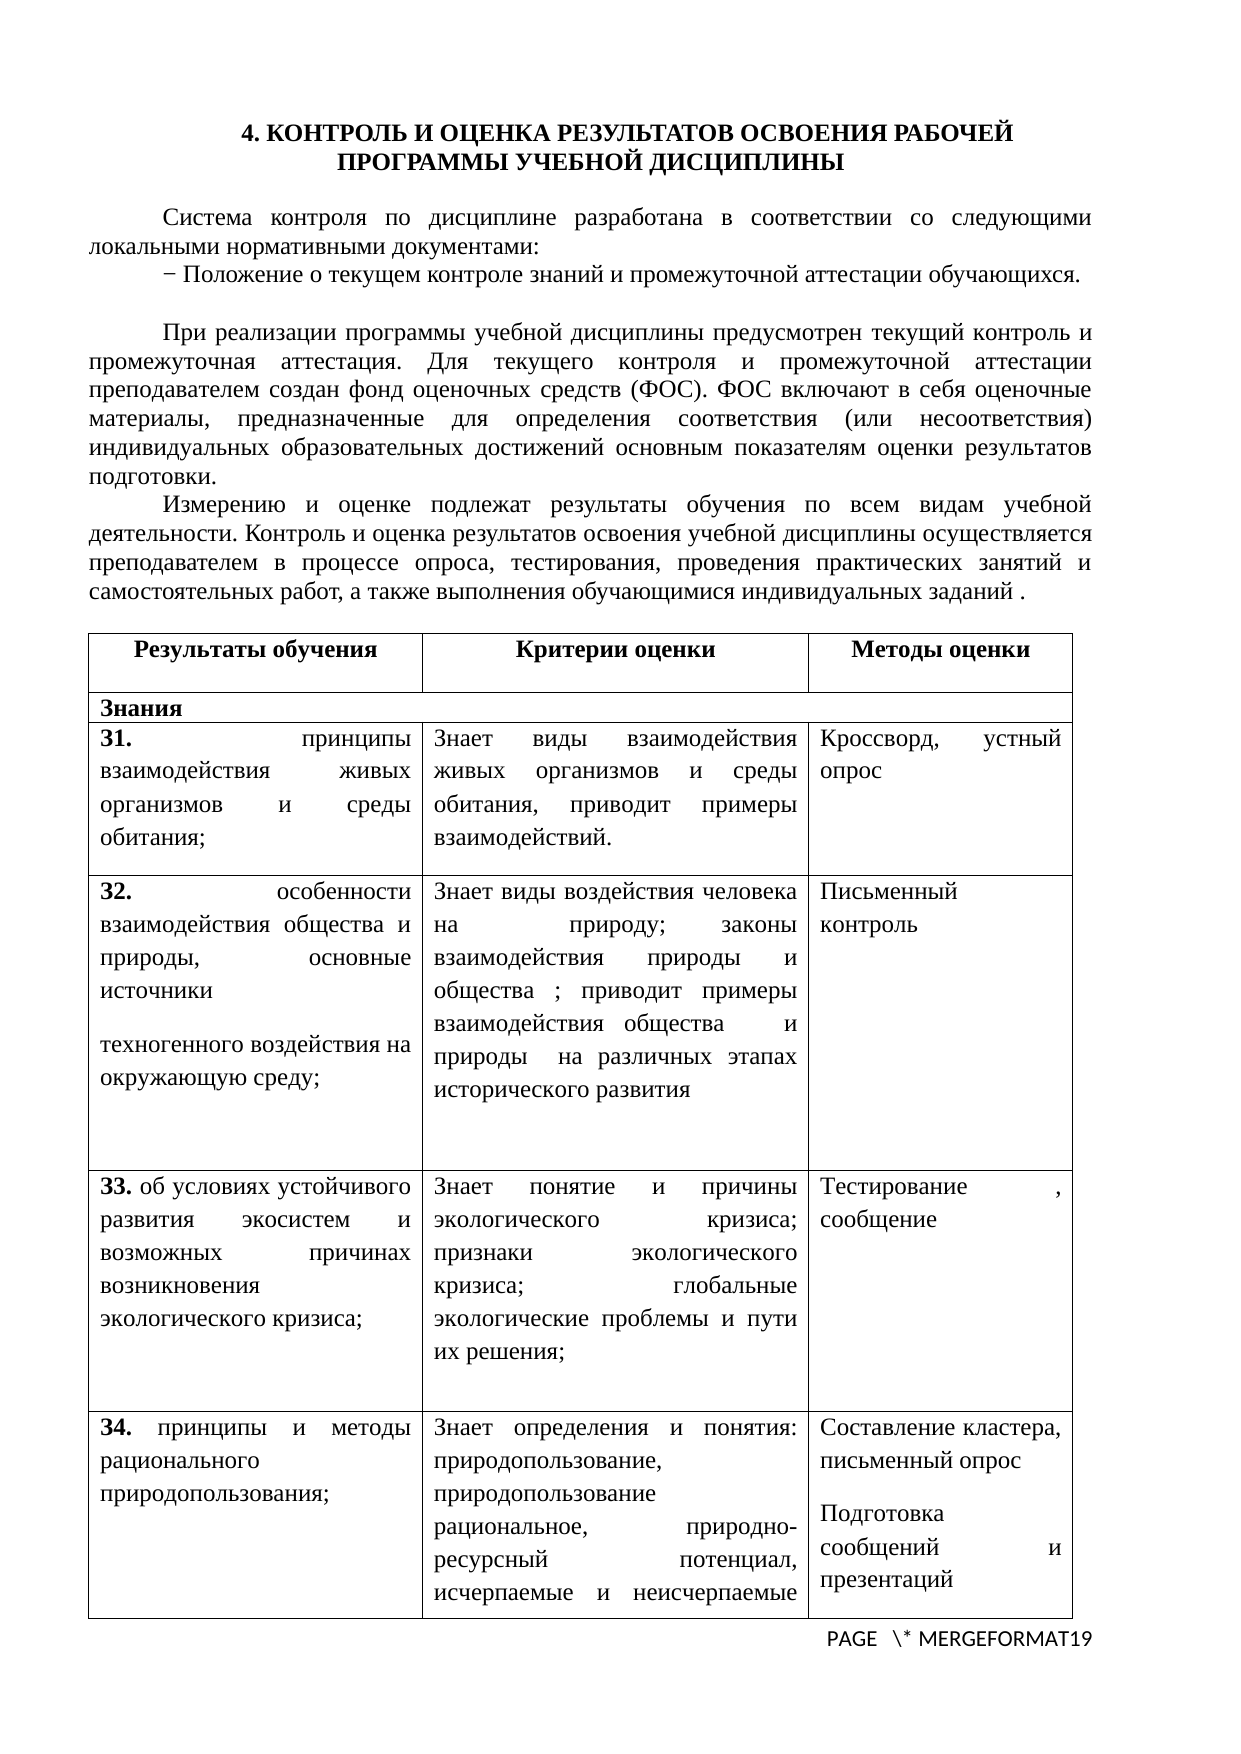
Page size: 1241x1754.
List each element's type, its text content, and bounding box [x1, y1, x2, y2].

table_header Критерии оценки [423, 634, 808, 692]
table_header Результаты обучения [89, 634, 422, 692]
text При реализации программы учебной дисциплины предусмотрен текущий контроль и промежуточная аттестация. Для текущего контроля и промежуточной аттестации преподавателем создан фонд оценочных средств (ФОС). ФОС включают в себя оценочные материалы, предназначенные для определения соответствия (или несоответствия) индивидуальных образовательных достижений основным показателям оценки результатов подготовки. [89, 317, 1092, 489]
table_cell З2. особенности взаимодействия общества и природы, основные источники техногенного воздействия на окружающую среду; [89, 876, 422, 1170]
table_cell Кроссворд, устный опрос [809, 723, 1072, 875]
table_cell Знания [89, 693, 1072, 722]
table_cell З1. принципы взаимодействия живых организмов и среды обитания; [89, 723, 422, 875]
table_cell Тестирование , сообщение [809, 1171, 1072, 1411]
text 4. Контроль и оценка результатов освоения РАБОЧЕЙ программы УЧЕБНОЙ Дисциплины [89, 118, 1092, 176]
text Система контроля по дисциплине разработана в соответствии со следующими локальными нормативными документами: [89, 202, 1092, 259]
text − Положение о текущем контроле знаний и промежуточной аттестации обучающихся. [89, 259, 1092, 288]
table_cell Знает понятие и причины экологического кризиса; признаки экологического кризиса; глобальные экологические проблемы и пути их решения; [423, 1171, 808, 1411]
table_cell Знает виды взаимодействия живых организмов и среды обитания, приводит примеры взаимодействий. [423, 723, 808, 875]
table_cell З3. об условиях устойчивого развития экосистем и возможных причинах возникновения экологического кризиса; [89, 1171, 422, 1411]
table_cell Знает виды воздействия человека на природу; законы взаимодействия природы и общества ; приводит примеры взаимодействия общества и природы на различных этапах исторического развития [423, 876, 808, 1170]
table_header Методы оценки [809, 634, 1072, 692]
text Измерению и оценке подлежат результаты обучения по всем видам учебной деятельности. Контроль и оценка результатов освоения учебной дисциплины осуществляется преподавателем в процессе опроса, тестирования, проведения практических занятий и самостоятельных работ, а также выполнения обучающимися индивидуальных заданий . [89, 489, 1092, 604]
table_cell Письменный контроль [809, 876, 1072, 1170]
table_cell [809, 1412, 1072, 1618]
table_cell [89, 1412, 422, 1618]
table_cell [423, 1412, 808, 1618]
